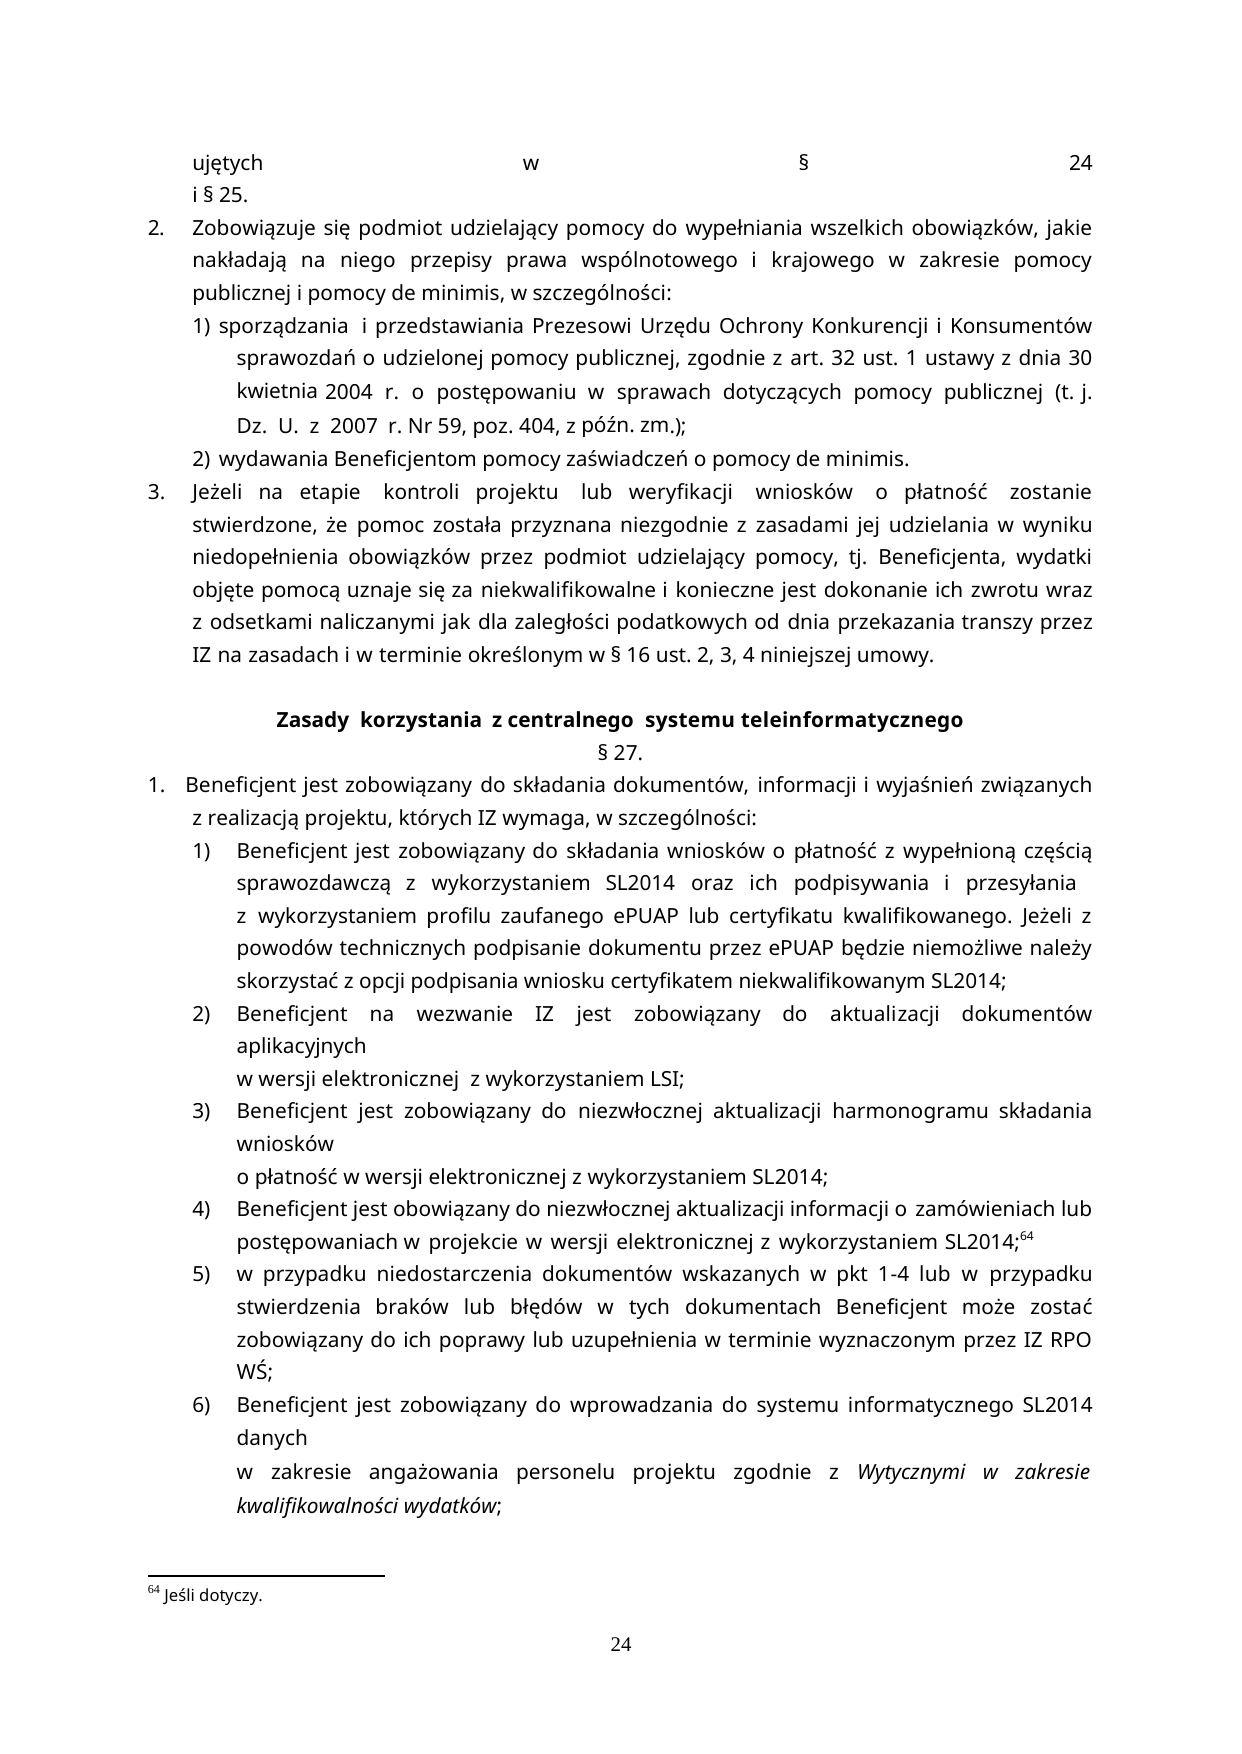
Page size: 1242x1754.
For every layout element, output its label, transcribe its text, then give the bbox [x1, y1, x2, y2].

list sporządzania i przedstawiania Prezesowi Urzędu Ochrony Konkurencji i Konsumentów sprawozdań o udzielonej pomocy publicznej, zgodnie z art. 32 ust. 1 ustawy z dnia 30 kwietnia 2004 r. o postępowaniu w sprawach dotyczących pomocy publicznej (t. j. Dz. U. z 2007 r. Nr 59, poz. 404, z późn. zm.); [192, 311, 1092, 440]
list § 27. [148, 738, 1092, 766]
list Jeżeli na etapie kontroli projektu lub weryfikacji wniosków o płatność zostanie stwierdzone, że pomoc została przyznana niezgodnie z zasadami jej udzielania w wyniku niedopełnienia obowiązków przez podmiot udzielający pomocy, tj. Beneficjenta, wydatki objęte pomocą uznaje się za niekwalifikowalne i konieczne jest dokonanie ich zwrotu wraz z odsetkami naliczanymi jak dla zaległości podatkowych od dnia przekazania transzy przez IZ na zasadach i w terminie określonym w § 16 ust. 2, 3, 4 niniejszej umowy. [148, 477, 1092, 668]
list w przypadku niedostarczenia dokumentów wskazanych w pkt 1-4 lub w przypadku stwierdzenia braków lub błędów w tych dokumentach Beneficjent może zostać zobowiązany do ich poprawy lub uzupełnienia w terminie wyznaczonym przez IZ RPO WŚ; [192, 1259, 1092, 1386]
list Beneficjent jest zobowiązany do wprowadzania do systemu informatycznego SL2014 danych w zakresie angażowania personelu projektu zgodnie z Wytycznymi w zakresie kwalifikowalności wydatków; [192, 1390, 1092, 1519]
list Zasady korzystania z centralnego systemu teleinformatycznego [148, 705, 1092, 734]
list Beneficjent na wezwanie IZ jest zobowiązany do aktualizacji dokumentów aplikacyjnych w wersji elektronicznej z wykorzystaniem LSI; [192, 999, 1092, 1092]
list wydawania Beneficjentom pomocy zaświadczeń o pomocy de minimis. [192, 444, 1092, 473]
list Beneficjent jest zobowiązany do niezwłocznej aktualizacji harmonogramu składania wniosków o płatność w wersji elektronicznej z wykorzystaniem SL2014; [192, 1097, 1092, 1190]
list Beneficjent jest obowiązany do niezwłocznej aktualizacji informacji o zamówieniach lub postępowaniach w projekcie w wersji elektronicznej z wykorzystaniem SL2014; [192, 1194, 1092, 1255]
list Zobowiązuje się podmiot udzielający pomocy do wypełniania wszelkich obowiązków, jakie nakładają na niego przepisy prawa wspólnotowego i krajowego w zakresie pomocy publicznej i pomocy de minimis, w szczególności: [148, 213, 1092, 307]
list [148, 148, 1092, 209]
list Beneficjent jest zobowiązany do składania wniosków o płatność z wypełnioną częścią sprawozdawczą z wykorzystaniem SL2014 oraz ich podpisywania i przesyłania z wykorzystaniem profilu zaufanego ePUAP lub certyfikatu kwalifikowanego. Jeżeli z powodów technicznych podpisanie dokumentu przez ePUAP będzie niemożliwe należy skorzystać z opcji podpisania wniosku certyfikatem niekwalifikowanym SL2014; [192, 836, 1092, 994]
list Beneficjent jest zobowiązany do składania dokumentów, informacji i wyjaśnień związanych z realizacją projektu, których IZ wymaga, w szczególności: [148, 771, 1092, 832]
